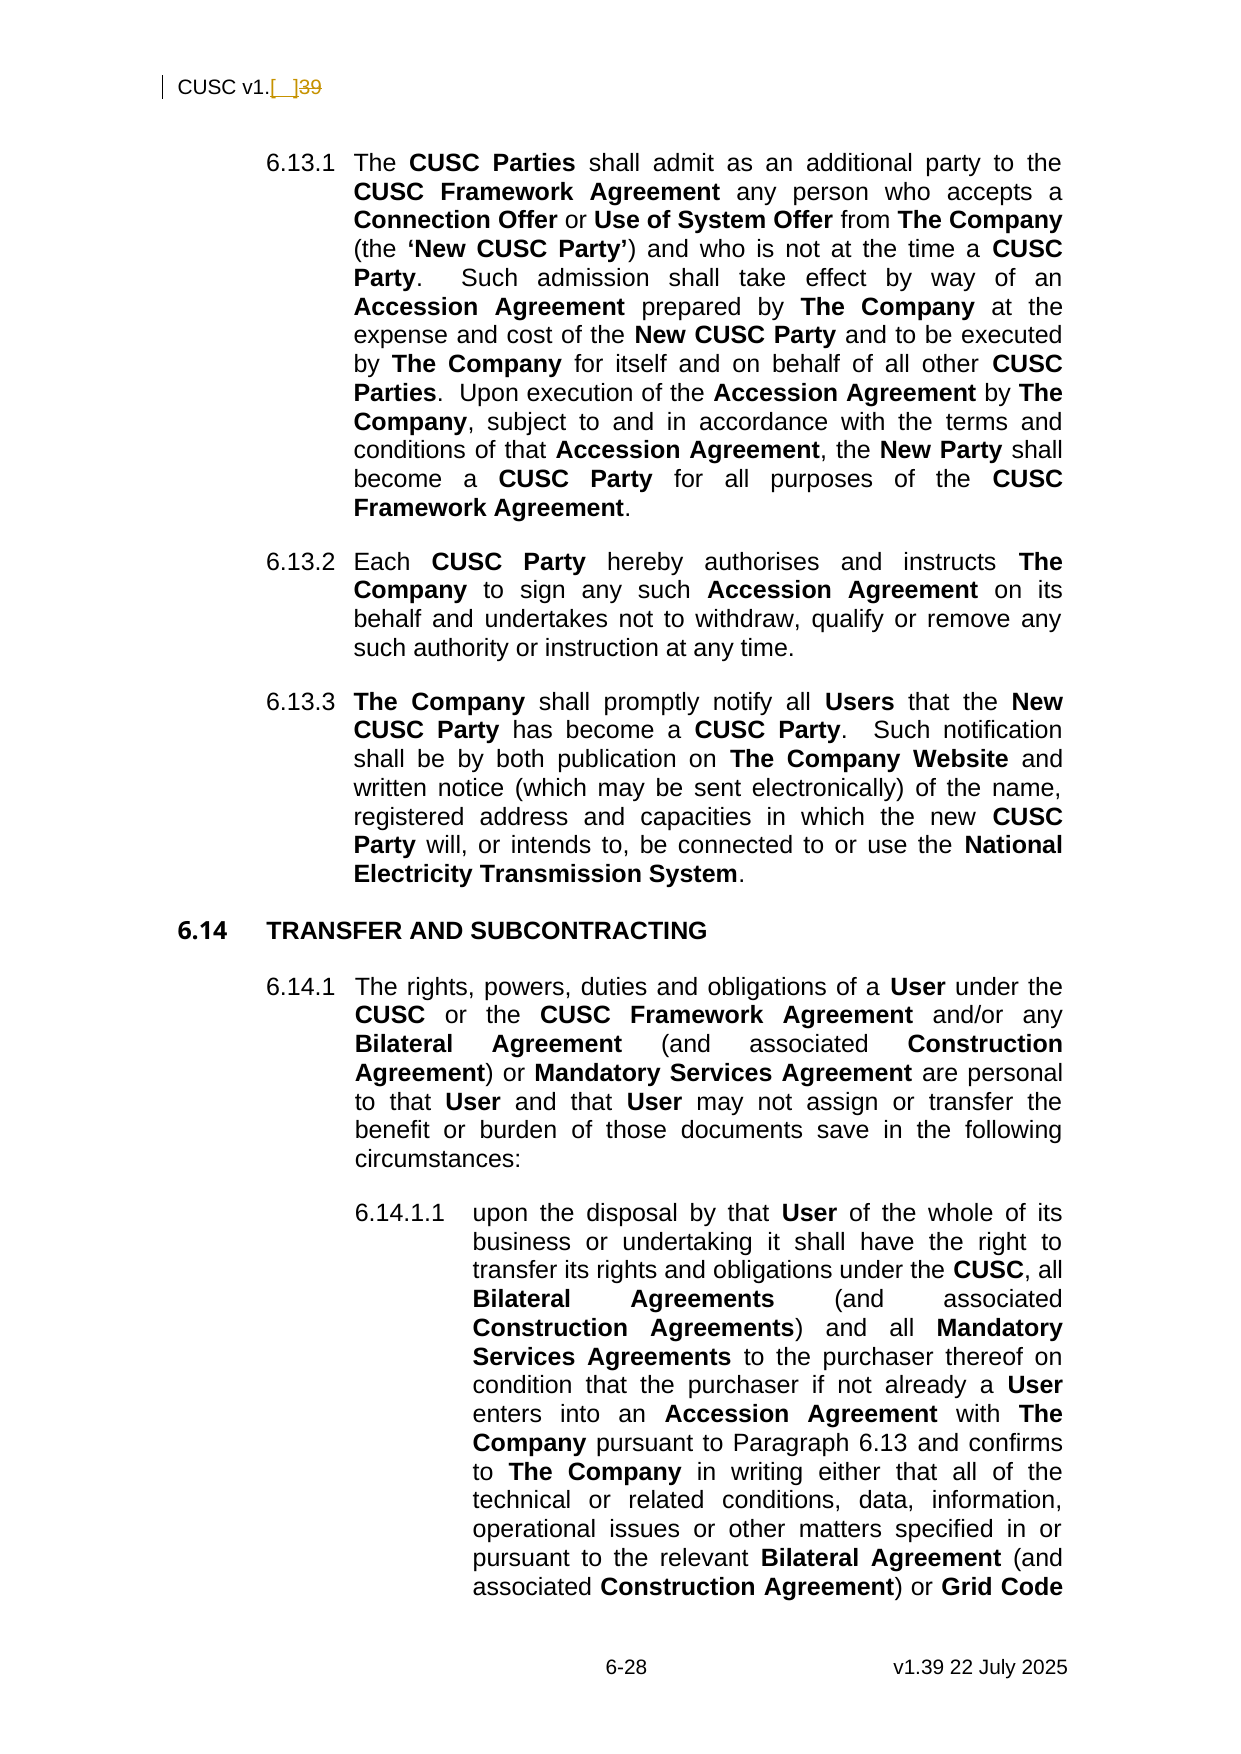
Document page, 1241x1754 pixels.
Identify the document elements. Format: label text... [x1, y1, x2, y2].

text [354, 1198, 1063, 1601]
subtitle 6.13.3 The Company shall promptly notify all Users that the New CUSC Party has become a CUSC Party. Such notification shall be by both publication on The Company Website and written notice (which may be sent electronically) of the name, registered address and capacities in which the new CUSC Party will, or intends to, be connected to or use the National Electricity Transmission System. [266, 686, 1063, 888]
subtitle 6.14.1 The rights, powers, duties and obligations of a User under the CUSC or the CUSC Framework Agreement and/or any Bilateral Agreement (and associated Construction Agreement) or Mandatory Services Agreement are personal to that User and that User may not assign or transfer the benefit or burden of those documents save in the following circumstances: [266, 972, 1063, 1173]
subtitle Each CUSC Party hereby authorises and instructs The Company to sign any such Accession Agreement on its behalf and undertakes not to withdraw, qualify or remove any such authority or instruction at any time. [266, 546, 1063, 661]
subtitle The CUSC Parties shall admit as an additional party to the CUSC Framework Agreement any person who accepts a Connection Offer or Use of System Offer from The Company (the ‘New CUSC Party’) and who is not at the time a CUSC Party. Such admission shall take effect by way of an Accession Agreement prepared by The Company at the expense and cost of the New CUSC Party and to be executed by The Company for itself and on behalf of all other CUSC Parties. Upon execution of the Accession Agreement by The Company, subject to and in accordance with the terms and conditions of that Accession Agreement, the New Party shall become a CUSC Party for all purposes of the CUSC Framework Agreement. [266, 148, 1063, 521]
subtitle TRANSFER AND SUBCONTRACTING [177, 913, 1063, 947]
